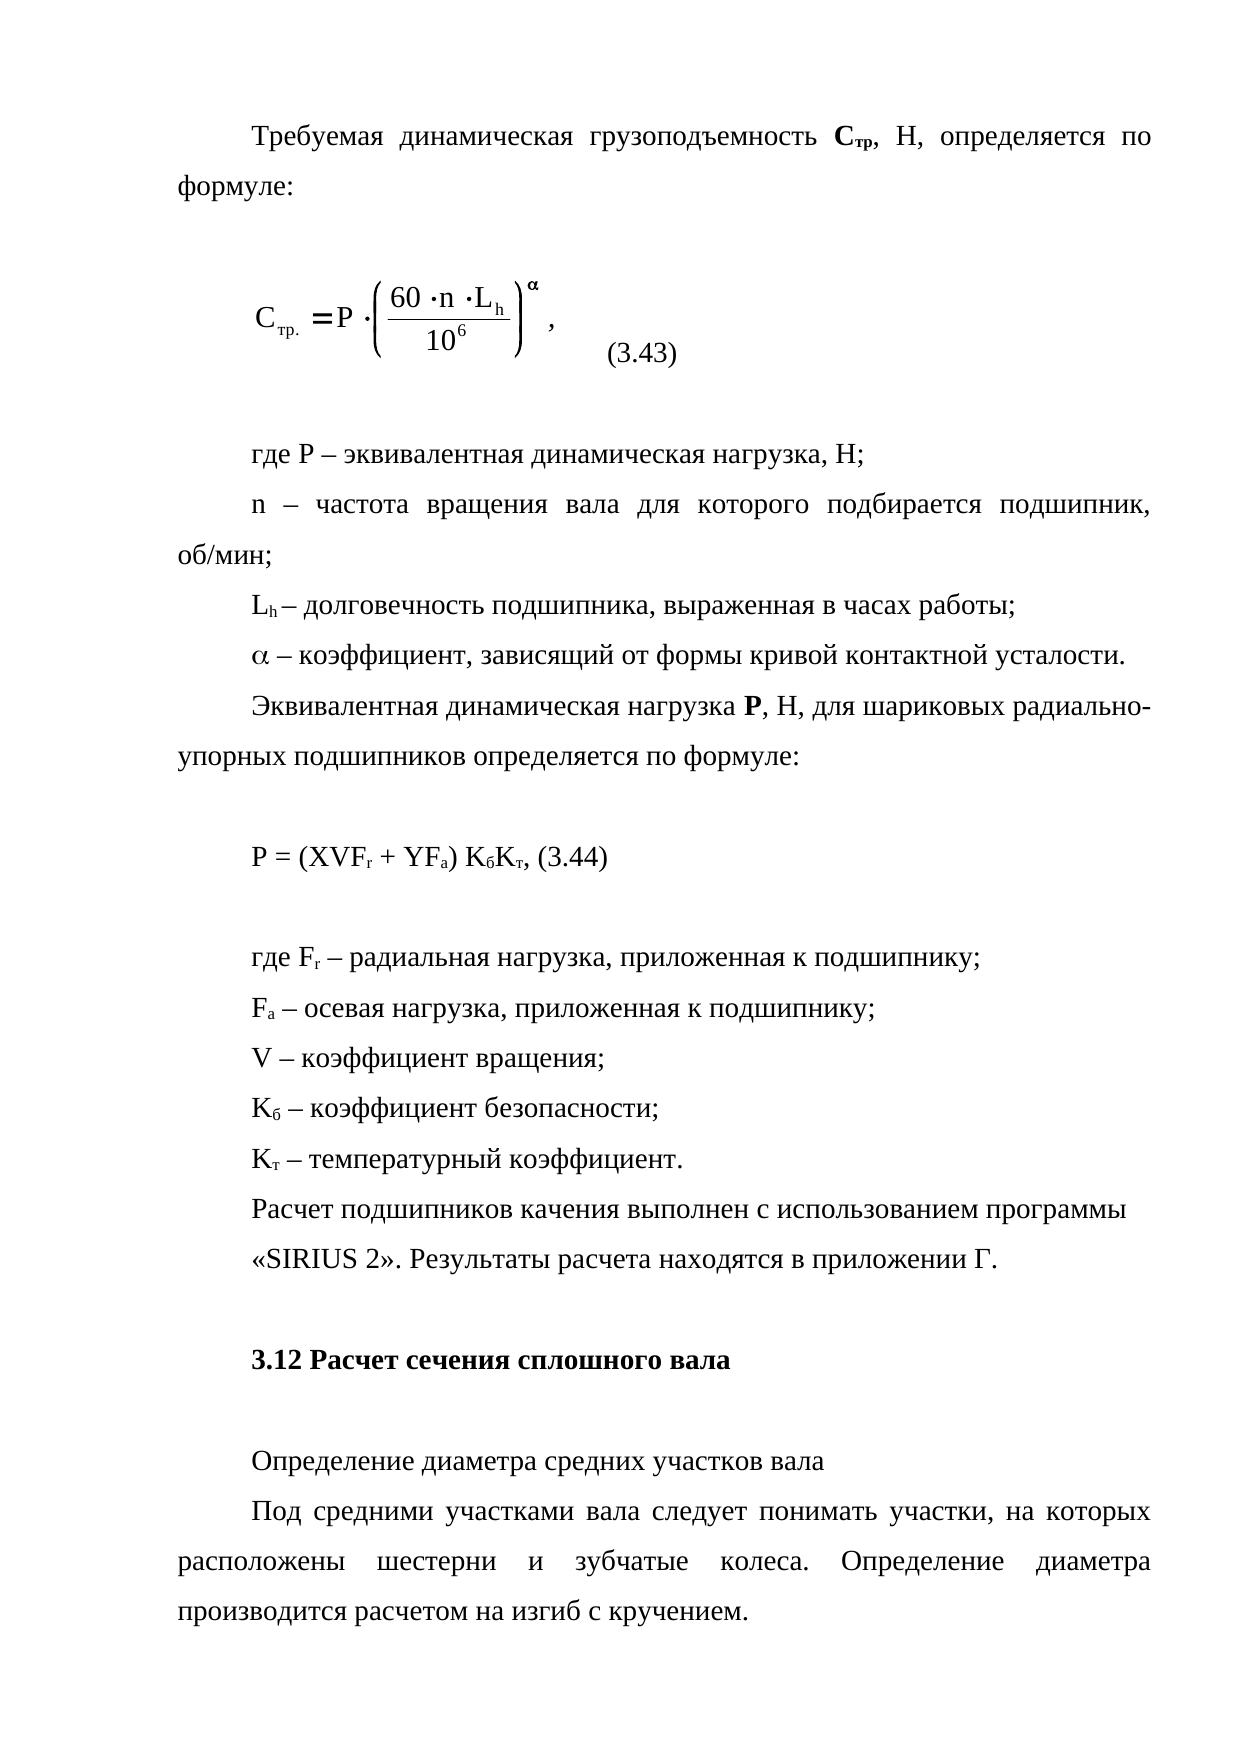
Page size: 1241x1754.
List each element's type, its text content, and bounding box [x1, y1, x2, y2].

subtitle Определение диаметра средних участков вала [177, 1443, 1152, 1476]
text n – частота вращения вала для которого подбирается подшипник, об/мин; [177, 487, 1152, 570]
text P = (XVFr + YFa) KбKт, (3.44) [177, 839, 1152, 872]
text где Fr – радиальная нагрузка, приложенная к подшипнику; [177, 939, 1152, 973]
text Lh – долговечность подшипника, выраженная в часах работы; [177, 587, 1152, 621]
text (3.43) [177, 269, 1152, 369]
text Fa – осевая нагрузка, приложенная к подшипнику; [177, 990, 1152, 1023]
text Под средними участками вала следует понимать участки, на которых расположены шестерни и зубчатые колеса. Определение диаметра производится расчетом на изгиб с кручением. [177, 1493, 1152, 1627]
text Kб – коэффициент безопасности; [177, 1090, 1152, 1124]
text – коэффициент, зависящий от формы кривой контактной усталости. [177, 637, 1152, 671]
text Kт – температурный коэффициент. [177, 1141, 1152, 1174]
text V – коэффициент вращения; [177, 1040, 1152, 1074]
text где Р – эквивалентная динамическая нагрузка, Н; [177, 436, 1152, 470]
subtitle 3.12 Расчет сечения сплошного вала [177, 1342, 1152, 1376]
text «SIRIUS 2». Результаты расчета находятся в приложении Г. [177, 1241, 1152, 1275]
text Требуемая динамическая грузоподъемность Стр, Н, определяется по формуле: [177, 118, 1152, 202]
text Расчет подшипников качения выполнен с использованием программы [177, 1191, 1152, 1224]
text Эквивалентная динамическая нагрузка Р, Н, для шариковых радиально-упорных подшипников определяется по формуле: [177, 688, 1152, 772]
